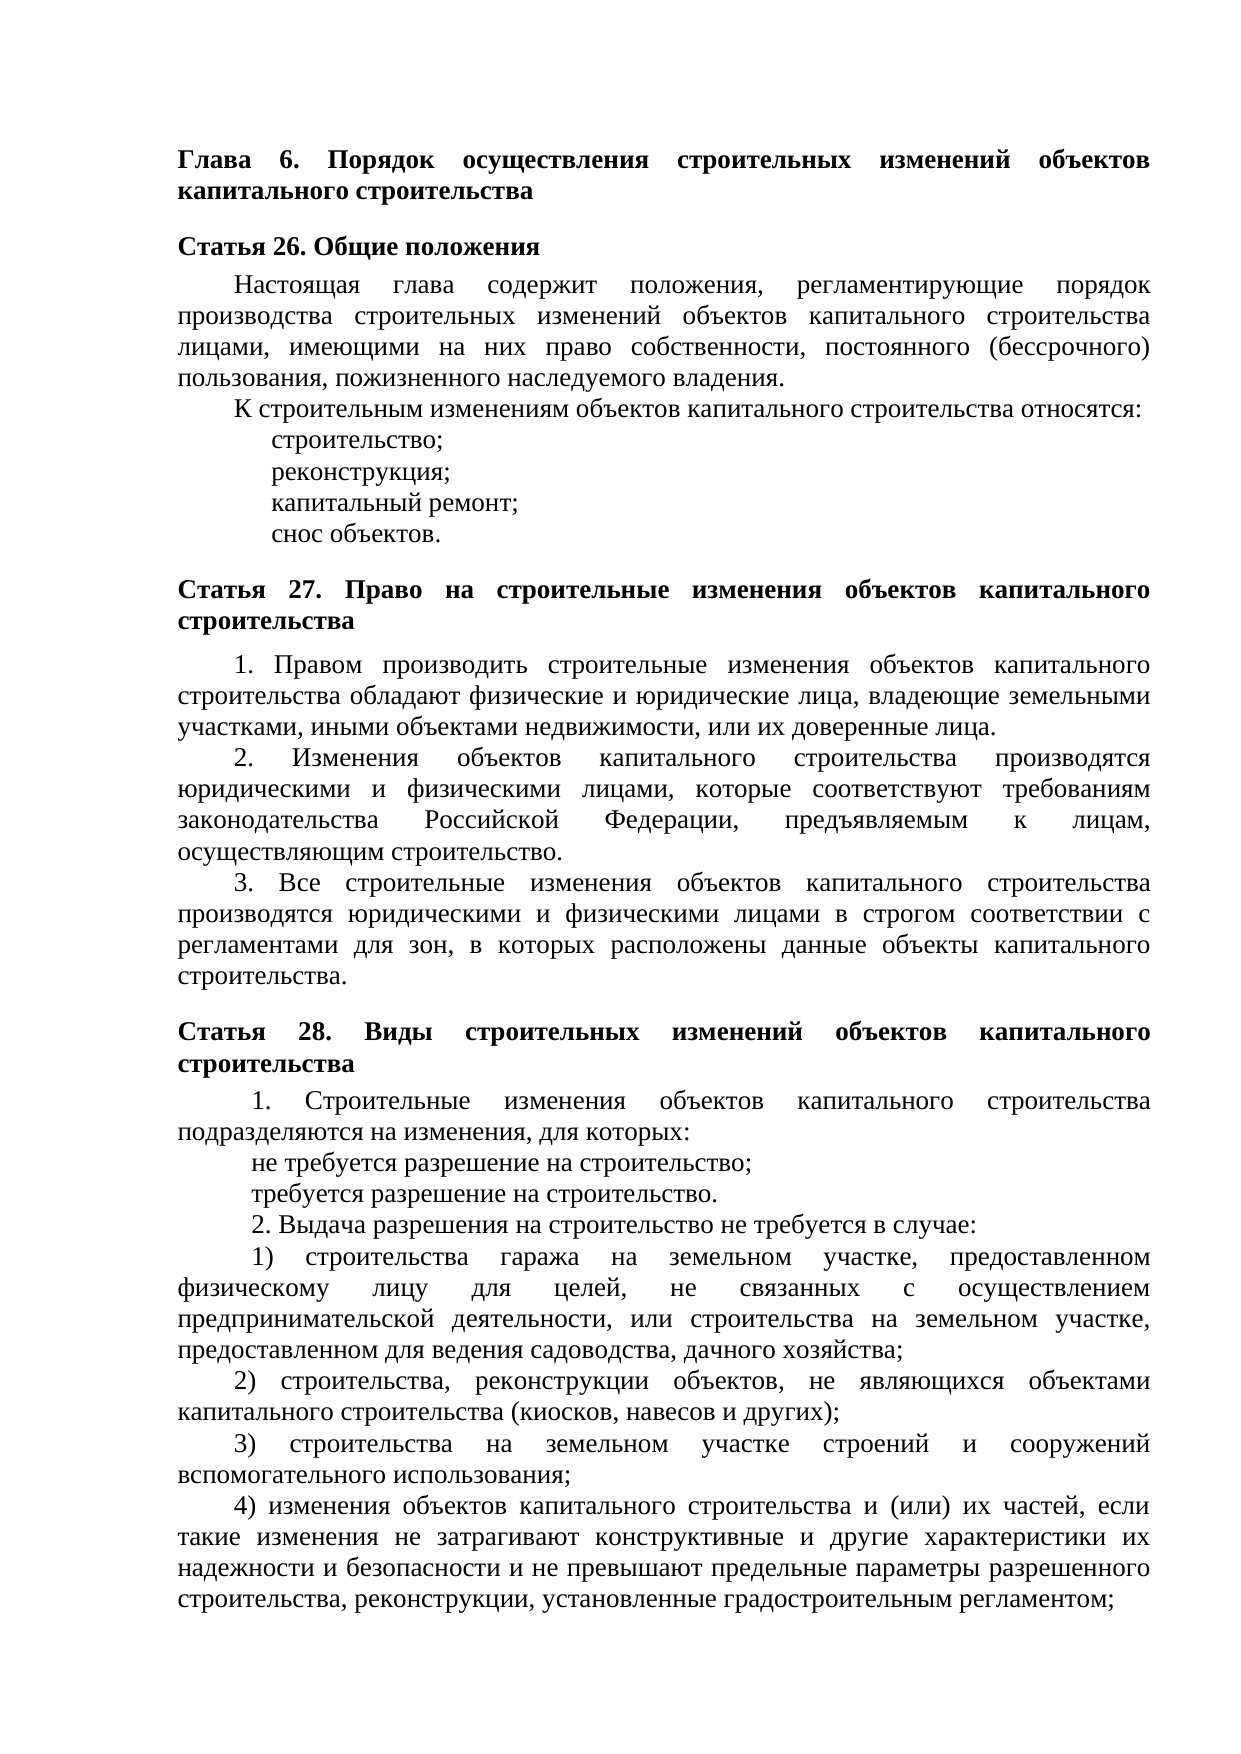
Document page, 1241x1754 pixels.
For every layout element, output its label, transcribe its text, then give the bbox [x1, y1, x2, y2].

text К строительным изменениям объектов капитального строительства относятся: [177, 392, 1152, 423]
text 1. Правом производить строительные изменения объектов капитального строительства обладают физические и юридические лица, владеющие земельными участками, иными объектами недвижимости, или их доверенные лица. [177, 648, 1152, 741]
text строительство; [271, 423, 1152, 455]
text капитальный ремонт; [271, 486, 1152, 517]
subtitle Глава 6. Порядок осуществления строительных изменений объектов капитального строительства [177, 143, 1152, 205]
text реконструкция; [271, 455, 1152, 486]
text не требуется разрешение на строительство; [177, 1146, 1152, 1177]
subtitle Статья 28. Виды строительных изменений объектов капитального строительства [177, 1016, 1152, 1078]
subtitle Статья 26. Общие положения [177, 230, 1152, 262]
text 3) строительства на земельном участке строений и сооружений вспомогательного использования; [177, 1427, 1152, 1489]
text требуется разрешение на строительство. [177, 1177, 1152, 1209]
text 1. Строительные изменения объектов капитального строительства подразделяются на изменения, для которых: [177, 1084, 1152, 1146]
text 4) изменения объектов капитального строительства и (или) их частей, если такие изменения не затрагивают конструктивные и другие характеристики их надежности и безопасности и не превышают предельные параметры разрешенного строительства, реконструкции, установленные градостроительным регламентом; [177, 1489, 1152, 1613]
text 2. Изменения объектов капитального строительства производятся юридическими и физическими лицами, которые соответствуют требованиям законодательства Российской Федерации, предъявляемым к лицам, осуществляющим строительство. [177, 741, 1152, 866]
text 1) строительства гаража на земельном участке, предоставленном физическому лицу для целей, не связанных с осуществлением предпринимательской деятельности, или строительства на земельном участке, предоставленном для ведения садоводства, дачного хозяйства; [177, 1240, 1152, 1364]
text 2. Выдача разрешения на строительство не требуется в случае: [177, 1209, 1152, 1240]
text 2) строительства, реконструкции объектов, не являющихся объектами капитального строительства (киосков, навесов и других); [177, 1364, 1152, 1427]
text Настоящая глава содержит положения, регламентирующие порядок производства строительных изменений объектов капитального строительства лицами, имеющими на них право собственности, постоянного (бессрочного) пользования, пожизненного наследуемого владения. [177, 268, 1152, 392]
text снос объектов. [271, 517, 1152, 548]
text 3. Все строительные изменения объектов капитального строительства производятся юридическими и физическими лицами в строгом соответствии с регламентами для зон, в которых расположены данные объекты капитального строительства. [177, 866, 1152, 991]
subtitle Статья 27. Право на строительные изменения объектов капитального строительства [177, 573, 1152, 635]
